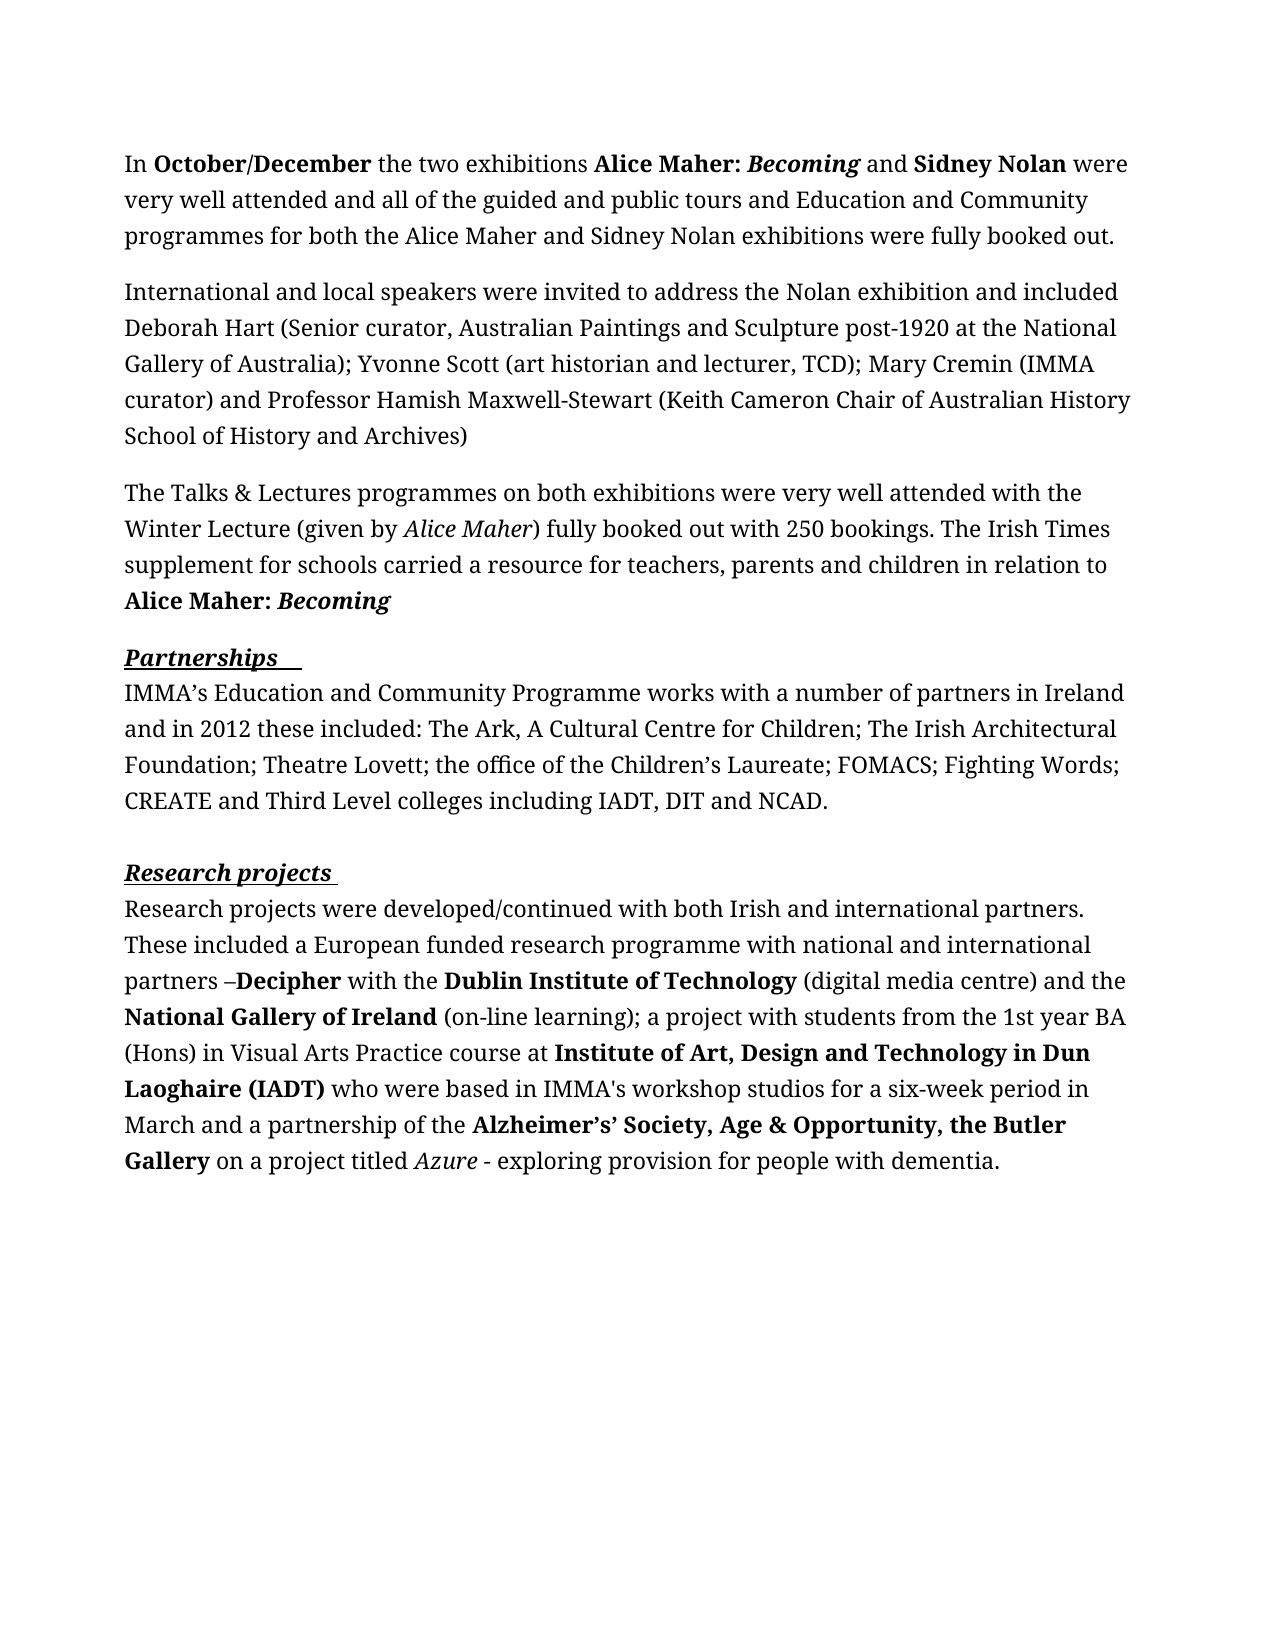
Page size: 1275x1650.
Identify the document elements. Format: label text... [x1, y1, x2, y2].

text Research projects were developed/continued with both Irish and international partners. These included a European funded research programme with national and international partners –Decipher with the Dublin Institute of Technology (digital media centre) and the National Gallery of Ireland (on-line learning); a project with students from the 1st year BA (Hons) in Visual Arts Practice course at Institute of Art, Design and Technology in Dun Laoghaire (IADT) who were based in IMMA's workshop studios for a six-week period in March and a partnership of the Alzheimer’s’ Society, Age & Opportunity, the Butler Gallery on a project titled Azure - exploring provision for people with dementia. [124, 893, 1151, 1176]
text Research projects [124, 857, 1151, 888]
text IMMA’s Education and Community Programme works with a number of partners in Ireland and in 2012 these included: The Ark, A Cultural Centre for Children; The Irish Architectural Foundation; Theatre Lovett; the office of the Children’s Laureate; FOMACS; Fighting Words; CREATE and Third Level colleges including IADT, DIT and NCAD. [124, 677, 1151, 816]
text Partnerships [124, 641, 1151, 673]
text The Talks & Lectures programmes on both exhibitions were very well attended with the Winter Lecture (given by Alice Maher) fully booked out with 250 bookings. The Irish Times supplement for schools carried a resource for teachers, parents and children in relation to Alice Maher: Becoming [124, 477, 1151, 616]
text In October/December the two exhibitions Alice Maher: Becoming and Sidney Nolan were very well attended and all of the guided and public tours and Education and Community programmes for both the Alice Maher and Sidney Nolan exhibitions were fully booked out. [124, 148, 1151, 251]
text International and local speakers were invited to address the Nolan exhibition and included Deborah Hart (Senior curator, Australian Paintings and Sculpture post-1920 at the National Gallery of Australia); Yvonne Scott (art historian and lecturer, TCD); Mary Cremin (IMMA curator) and Professor Hamish Maxwell-Stewart (Keith Cameron Chair of Australian History School of History and Archives) [124, 276, 1151, 451]
